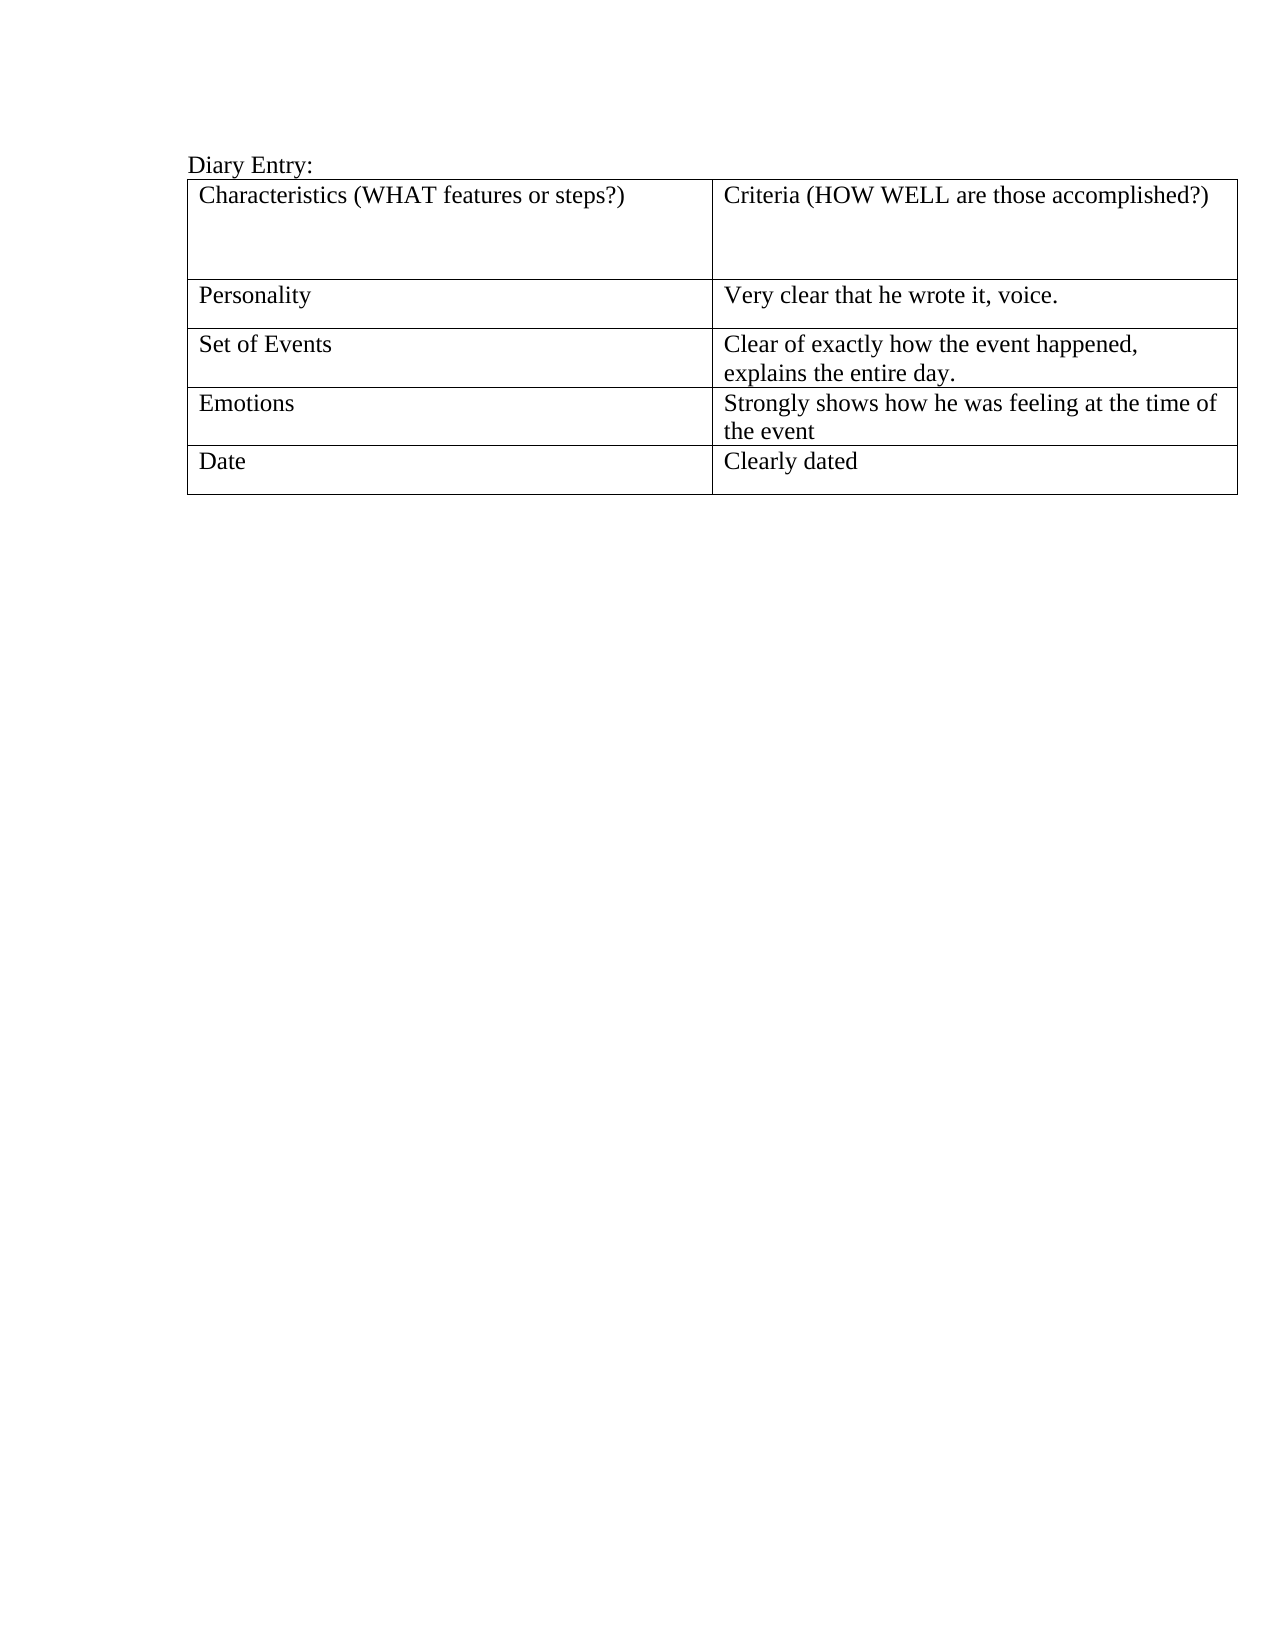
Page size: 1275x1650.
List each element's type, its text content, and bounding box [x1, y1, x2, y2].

table_header Characteristics (WHAT features or steps?) [188, 180, 712, 279]
table_cell Emotions [188, 388, 712, 445]
table_header Criteria (HOW WELL are those accomplished?) [713, 180, 1237, 279]
text Diary Entry: [187, 150, 1087, 179]
table_cell Personality [188, 280, 712, 328]
table_cell Very clear that he wrote it, voice. [713, 280, 1237, 328]
table_cell Set of Events [188, 329, 712, 387]
table_cell Date [188, 446, 712, 494]
table_cell Clear of exactly how the event happened, explains the entire day. [713, 329, 1237, 387]
table_cell Clearly dated [713, 446, 1237, 494]
table_cell Strongly shows how he was feeling at the time of the event [713, 388, 1237, 445]
